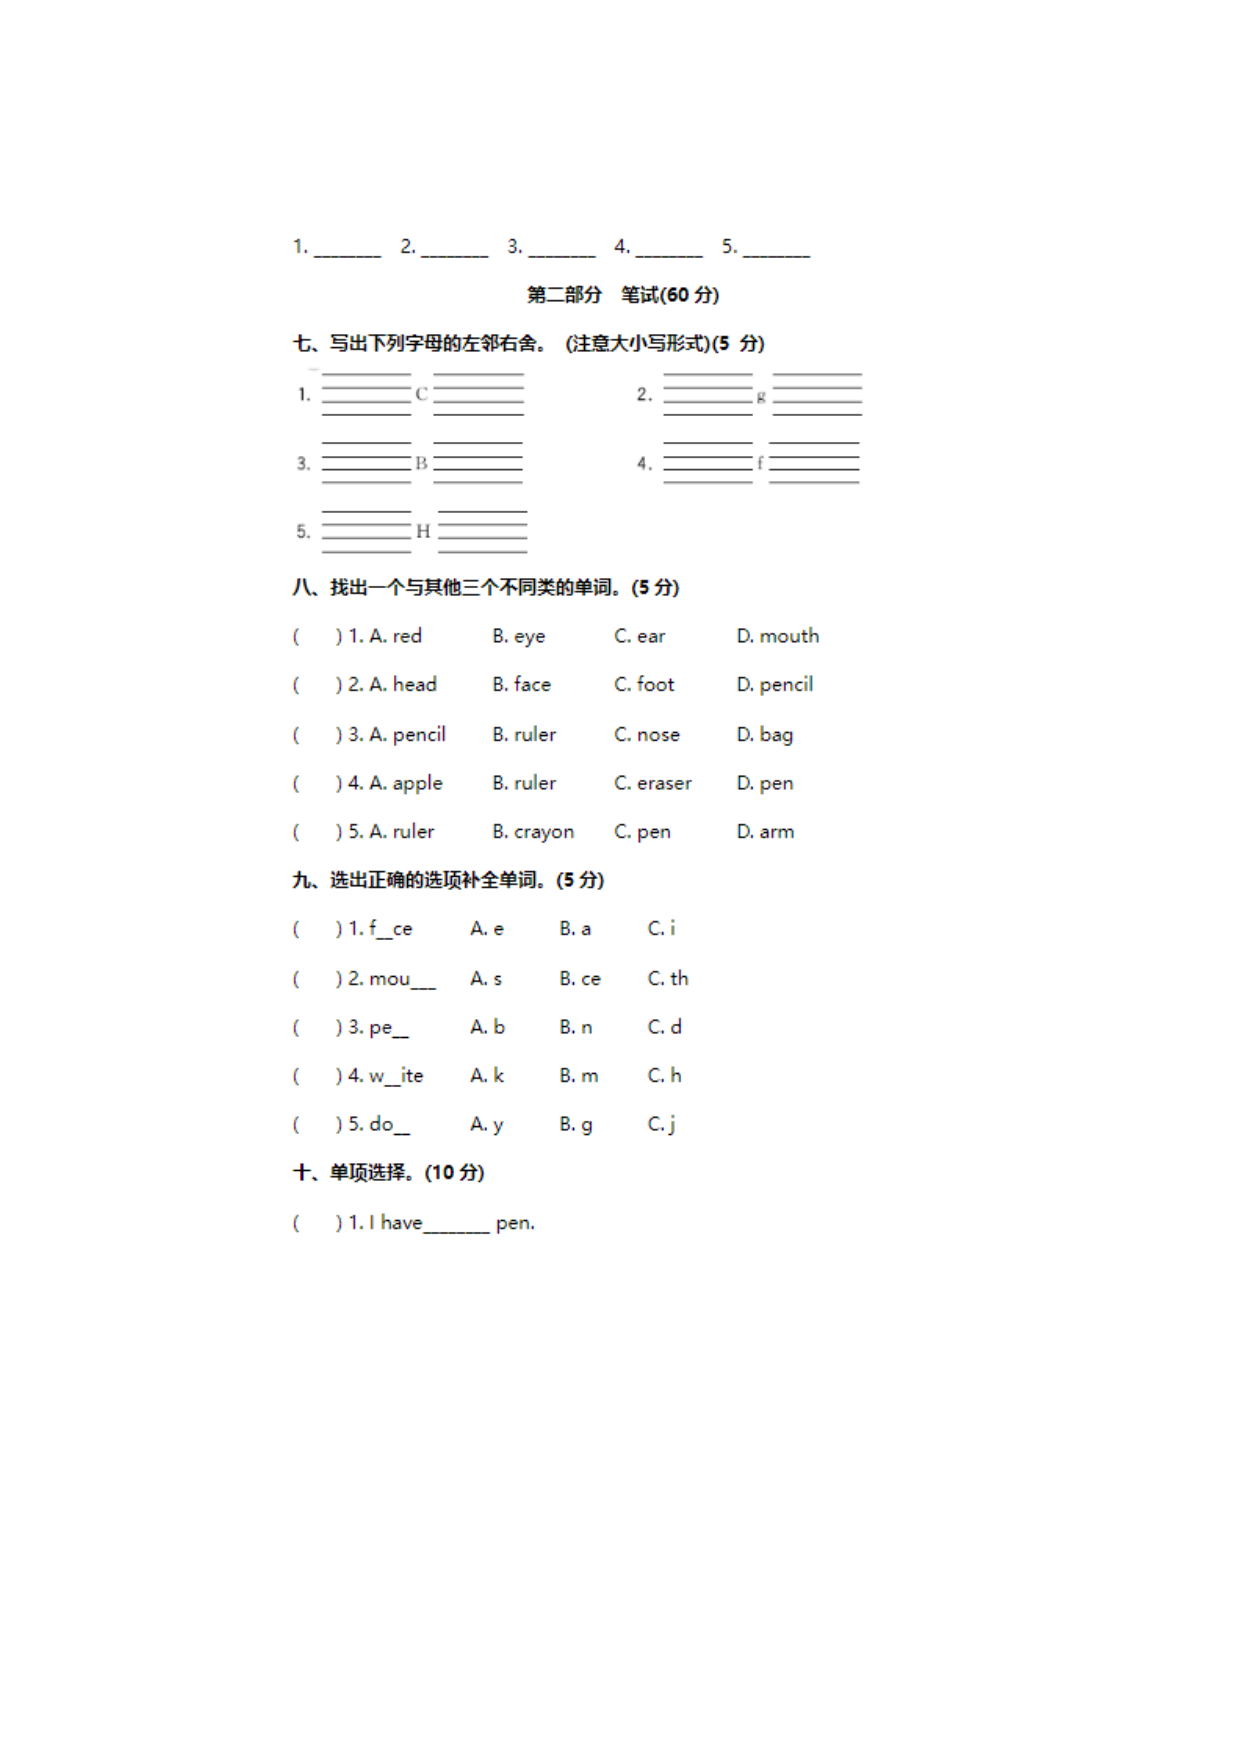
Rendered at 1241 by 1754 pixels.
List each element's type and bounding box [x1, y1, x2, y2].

picture [227, 162, 1013, 1281]
